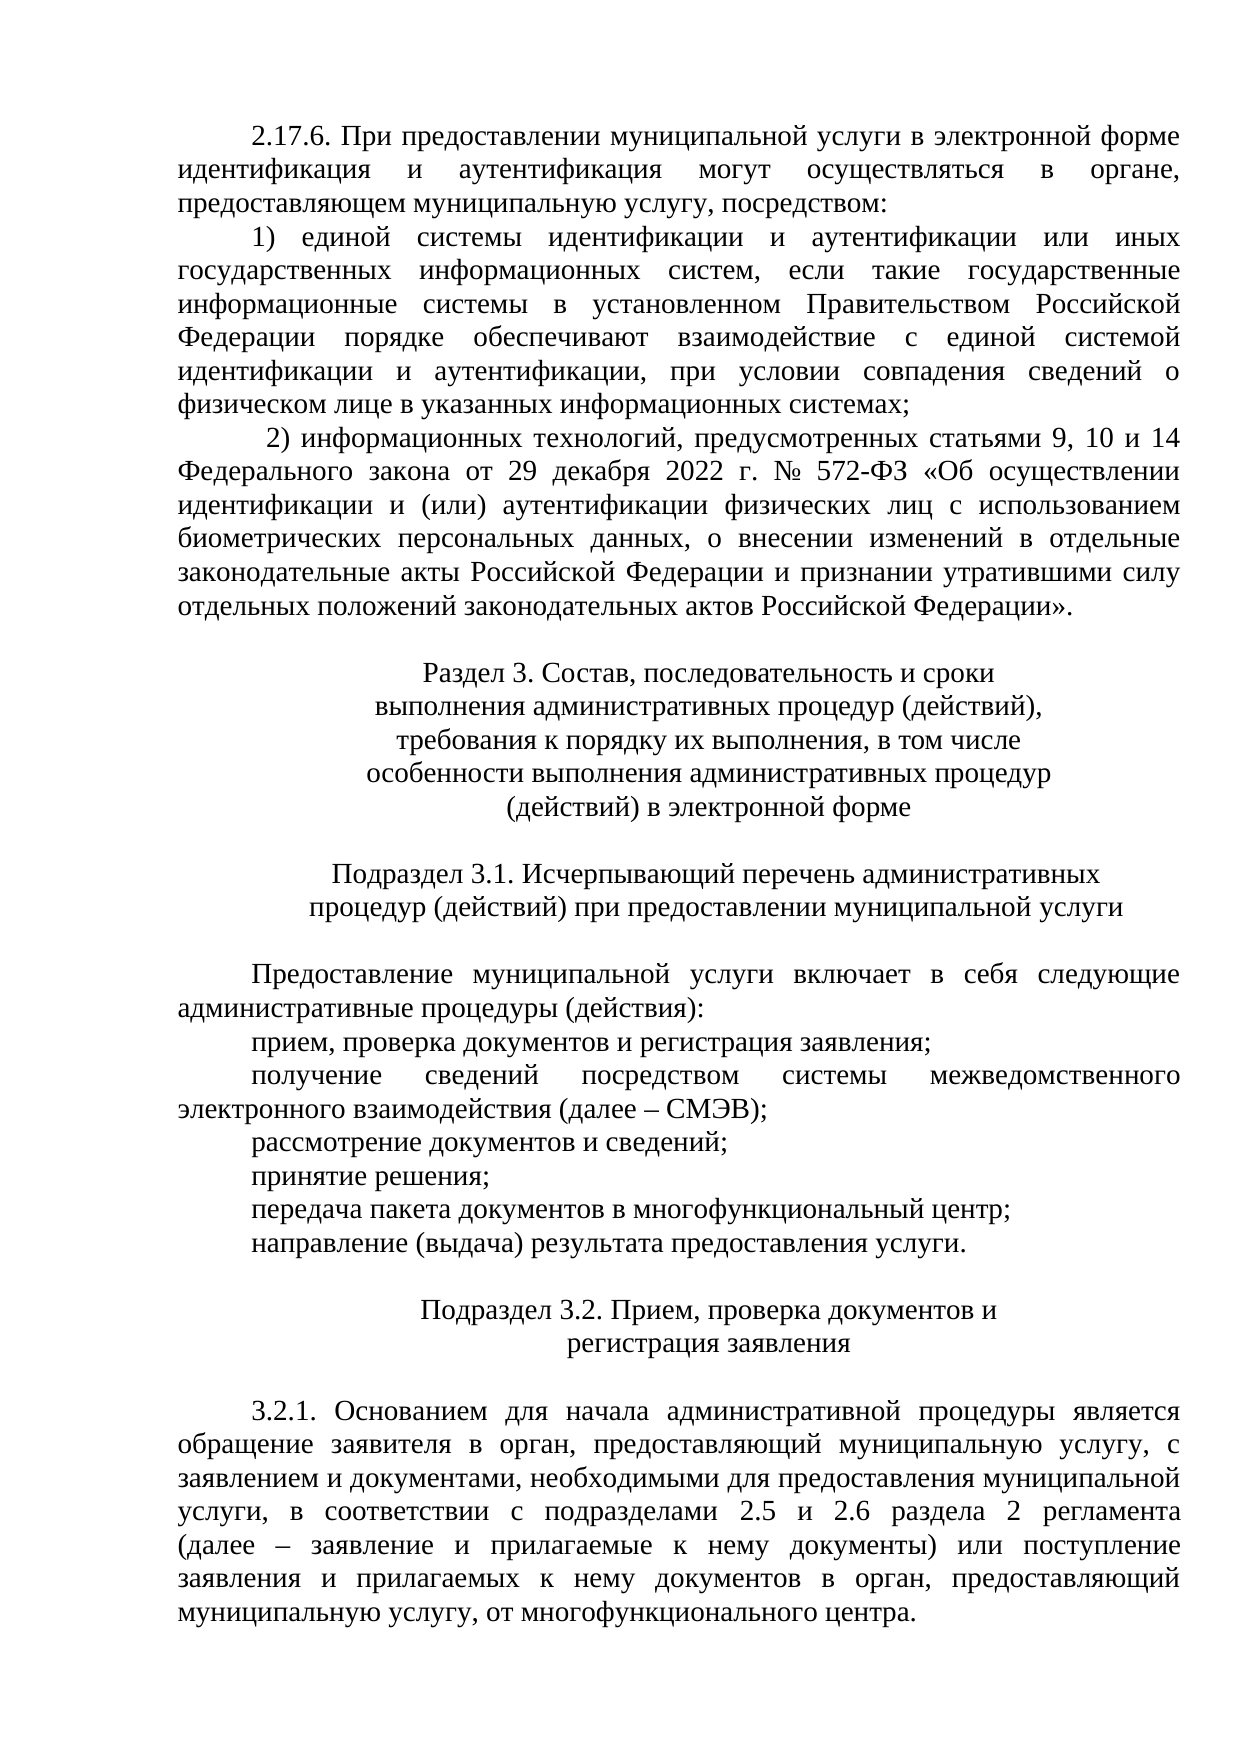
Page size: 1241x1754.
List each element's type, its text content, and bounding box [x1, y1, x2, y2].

text особенности выполнения административных процедур [177, 755, 1181, 789]
text регистрация заявления [177, 1326, 1181, 1359]
text направление (выдача) результата предоставления услуги. [177, 1225, 1181, 1258]
text требования к порядку их выполнения, в том числе [177, 722, 1181, 755]
text выполнения административных процедур (действий), [177, 688, 1181, 722]
text передача пакета документов в многофункциональный центр; [177, 1191, 1181, 1225]
text Раздел 3. Состав, последовательность и сроки [177, 655, 1181, 688]
text прием, проверка документов и регистрация заявления; [177, 1024, 1181, 1057]
text 1) единой системы идентификации и аутентификации или иных государственных информационных систем, если такие государственные информационные системы в установленном Правительством Российской Федерации порядке обеспечивают взаимодействие с единой системой идентификации и аутентификации, при условии совпадения сведений о физическом лице в указанных информационных системах; [177, 219, 1181, 420]
text получение сведений посредством системы межведомственного электронного взаимодействия (далее – СМЭВ); [177, 1057, 1181, 1124]
text рассмотрение документов и сведений; [177, 1124, 1181, 1158]
text Подраздел 3.2. Прием, проверка документов и [177, 1292, 1181, 1326]
text (действий) в электронной форме [177, 789, 1181, 822]
text 3.2.1. Основанием для начала административной процедуры является обращение заявителя в орган, предоставляющий муниципальную услугу, с заявлением и документами, необходимыми для предоставления муниципальной услуги, в соответствии с подразделами 2.5 и 2.6 раздела 2 регламента (далее – заявление и прилагаемые к нему документы) или поступление заявления и прилагаемых к нему документов в орган, предоставляющий муниципальную услугу, от многофункционального центра. [177, 1393, 1181, 1627]
text принятие решения; [177, 1158, 1181, 1191]
text 2) информационных технологий, предусмотренных статьями 9, 10 и 14 Федерального закона от 29 декабря 2022 г. № 572-ФЗ «Об осуществлении идентификации и (или) аутентификации физических лиц с использованием биометрических персональных данных, о внесении изменений в отдельные законодательные акты Российской Федерации и признании утратившими силу отдельных положений законодательных актов Российской Федерации». [177, 420, 1181, 621]
text процедур (действий) при предоставлении муниципальной услуги [177, 889, 1181, 923]
text 2.17.6. При предоставлении муниципальной услуги в электронной форме идентификация и аутентификация могут осуществляться в органе, предоставляющем муниципальную услугу, посредством: [177, 118, 1181, 219]
text Предоставление муниципальной услуги включает в себя следующие административные процедуры (действия): [177, 957, 1181, 1024]
text Подраздел 3.1. Исчерпывающий перечень административных [177, 856, 1181, 889]
